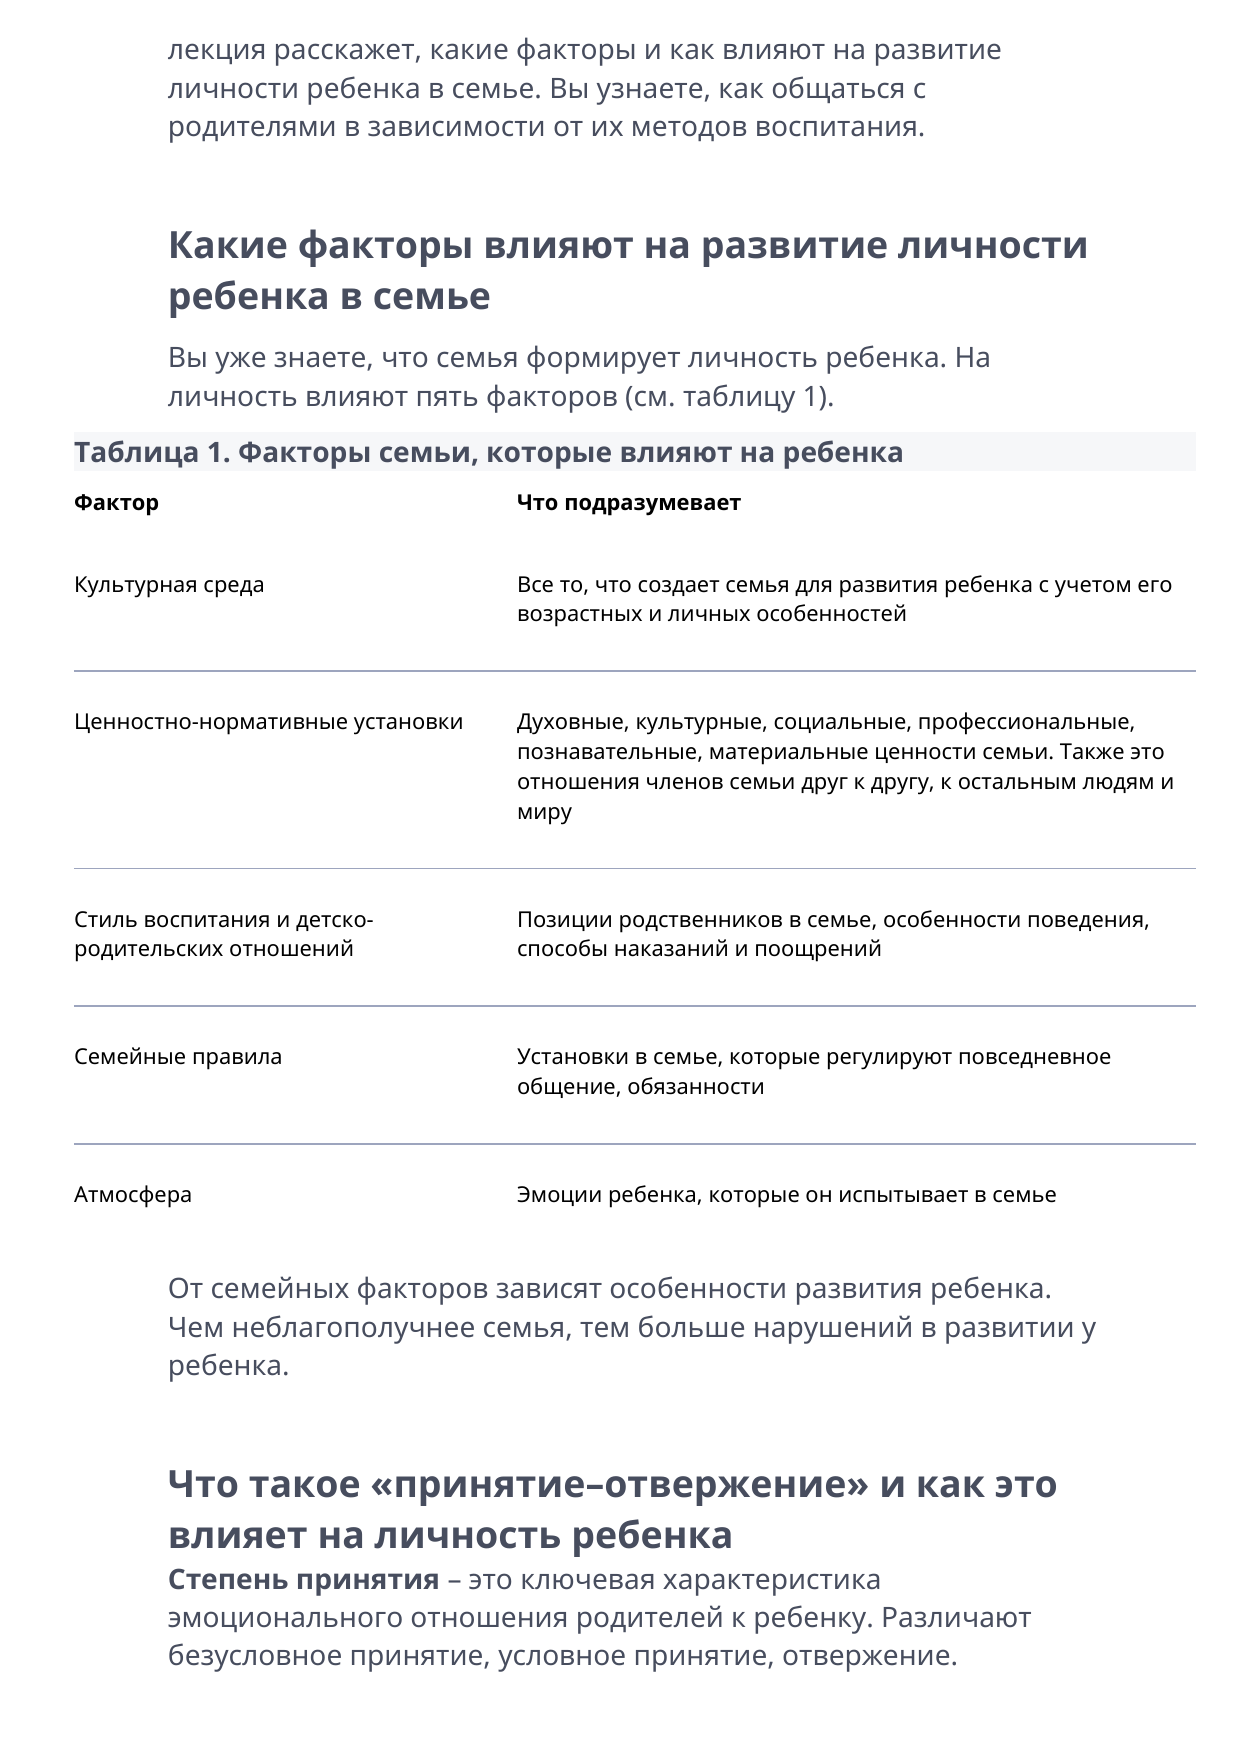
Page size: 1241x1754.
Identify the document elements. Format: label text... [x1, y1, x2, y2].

table_cell Духовные, культурные, социальные, профессиональные, познавательные, материальные ценности семьи. Также это отношения членов семьи друг к другу, к остальным людям и миру [517, 672, 1196, 868]
text Вы уже знаете, что семья формирует личность ребенка. На личность влияют пять факторов (см. таблицу 1). [168, 337, 1102, 414]
table_cell Стиль воспитания и детско-родительских отношений [74, 869, 517, 1005]
table_cell Все то, что создает семья для развития ребенка с учетом его возрастных и личных особенностей [517, 534, 1196, 670]
table_cell Установки в семье, которые регулируют повседневное общение, обязанности [517, 1007, 1196, 1143]
text Что такое «принятие–отвержение» и как это влияет на личность ребенка [168, 1457, 1102, 1559]
table_header Фактор [74, 487, 517, 534]
table_cell Семейные правила [74, 1007, 517, 1143]
text Какие факторы влияют на развитие личности ребенка в семье [168, 218, 1102, 320]
table_cell Культурная среда [74, 534, 517, 670]
text Таблица 1. Факторы семьи, которые влияют на ребенка [74, 432, 1196, 471]
table_cell Атмосфера [74, 1145, 517, 1251]
table_cell Эмоции ребенка, которые он испытывает в семье [517, 1145, 1196, 1251]
table_header Что подразумевает [517, 487, 1196, 534]
text Степень принятия – это ключевая характеристика эмоционального отношения родителей к ребенку. Различают безусловное принятие, условное принятие, отвержение. [168, 1559, 1102, 1674]
table_cell Позиции родственников в семье, особенности поведения, способы наказаний и поощрений [517, 869, 1196, 1005]
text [168, 29, 1102, 144]
text От семейных факторов зависят особенности развития ребенка. Чем неблагополучнее семья, тем больше нарушений в развитии у ребенка. [168, 1268, 1102, 1383]
table_cell Ценностно-нормативные установки [74, 672, 517, 868]
